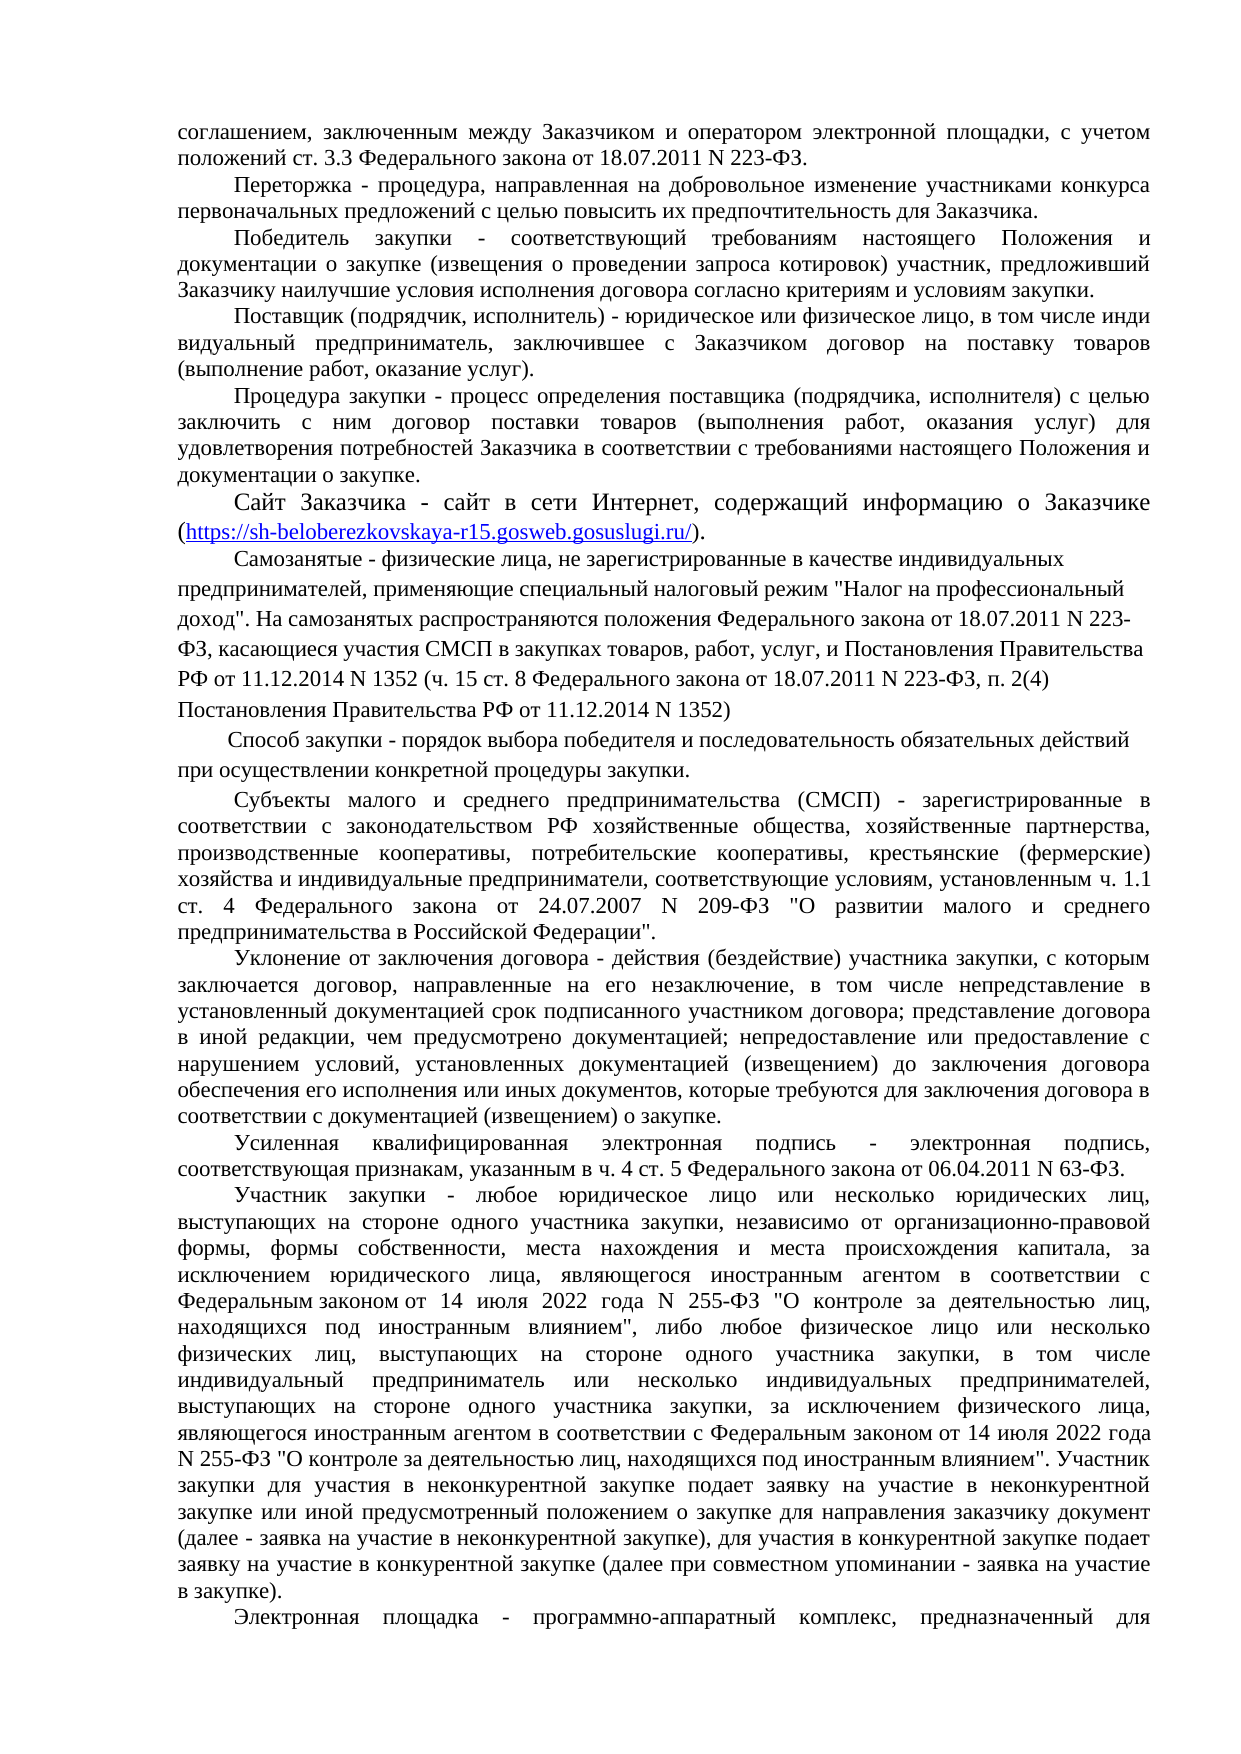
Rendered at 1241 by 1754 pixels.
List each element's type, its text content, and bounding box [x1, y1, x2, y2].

text Переторжка - процедура, направленная на добровольное изменение участниками конкурса первоначальных предложений с целью повысить их предпочтительность для Заказчика. [177, 171, 1152, 223]
text Участник закупки - любое юридическое лицо или несколько юридических лиц, выступающих на стороне одного участника закупки, независимо от организационно-правовой формы, формы собственности, места нахождения и места происхождения капитала, за исключением юридического лица, являющегося иностранным агентом в соответствии с Федеральным законом от 14 июля 2022 года N 255-ФЗ "О контроле за деятельностью лиц, находящихся под иностранным влиянием", либо любое физическое лицо или несколько физических лиц, выступающих на стороне одного участника закупки, в том числе индивидуальный предприниматель или несколько индивидуальных предпринимателей, выступающих на стороне одного участника закупки, за исключением физического лица, являющегося иностранным агентом в соответствии с Федеральным законом от 14 июля 2022 года N 255-ФЗ "О контроле за деятельностью лиц, находящихся под иностранным влиянием". Участник закупки для участия в неконкурентной закупке подает заявку на участие в неконкурентной закупке или иной предусмотренный положением о закупке для направления заказчику документ (далее - заявка на участие в неконкурентной закупке), для участия в конкурентной закупке подает заявку на участие в конкурентной закупке (далее при совместном упоминании - заявка на участие в закупке). [177, 1182, 1152, 1603]
list Самозанятые - физические лица, не зарегистрированные в качестве индивидуальных предпринимателей, применяющие специальный налоговый режим "Налог на профессиональный доход". На самозанятых распространяются положения Федерального закона от 18.07.2011 N 223-ФЗ, касающиеся участия СМСП в закупках товаров, работ, услуг, и Постановления Правительства РФ от 11.12.2014 N 1352 (ч. 15 ст. 8 Федерального закона от 18.07.2011 N 223-ФЗ, п. 2(4) Постановления Правительства РФ от 11.12.2014 N 1352) [177, 544, 1152, 722]
text Усиленная квалифицированная электронная подпись - электронная подпись, соответствующая признакам, указанным в ч. 4 ст. 5 Федерального закона от 06.04.2011 N 63-ФЗ. [177, 1129, 1152, 1182]
text Поставщик (подрядчик, исполнитель) - юридическое или физическое лицо, в том числе инди видуальный предприниматель, заключившее с Заказчиком договор на поставку товаров (выполнение работ, оказание услуг). [177, 303, 1152, 382]
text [177, 118, 1152, 171]
text Сайт Заказчика - сайт в сети Интернет, содержащий информацию о Заказчике (https://sh-beloberezkovskaya-r15.gosweb.gosuslugi.ru/). [177, 487, 1152, 544]
text Субъекты малого и среднего предпринимательства (СМСП) - зарегистрированные в соответствии с законодательством РФ хозяйственные общества, хозяйственные партнерства, производственные кооперативы, потребительские кооперативы, крестьянские (фермерские) хозяйства и индивидуальные предприниматели, соответствующие условиям, установленным ч. 1.1 ст. 4 Федерального закона от 24.07.2007 N 209-ФЗ "О развитии малого и среднего предпринимательства в Российской Федерации". [177, 786, 1152, 944]
text Процедура закупки - процесс определения поставщика (подрядчика, исполнителя) с целью заключить с ним договор поставки товаров (выполнения работ, оказания услуг) для удовлетворения потребностей Заказчика в соответствии с требованиями настоящего Положения и документации о закупке. [177, 382, 1152, 487]
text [177, 1603, 1152, 1629]
text Уклонение от заключения договора - действия (бездействие) участника закупки, с которым заключается договор, направленные на его незаключение, в том числе непредставление в установленный документацией срок подписанного участником договора; представление договора в иной редакции, чем предусмотрено документацией; непредоставление или предоставление с нарушением условий, установленных документацией (извещением) до заключения договора обеспечения его исполнения или иных документов, которые требуются для заключения договора в соответствии с документацией (извещением) о закупке. [177, 944, 1152, 1129]
text Победитель закупки - соответствующий требованиям настоящего Положения и документации о закупке (извещения о проведении запроса котировок) участник, предложивший Заказчику наилучшие условия исполнения договора согласно критериям и условиям закупки. [177, 223, 1152, 303]
list Способ закупки - порядок выбора победителя и последовательность обязательных действий при осуществлении конкретной процедуры закупки. [177, 726, 1152, 782]
